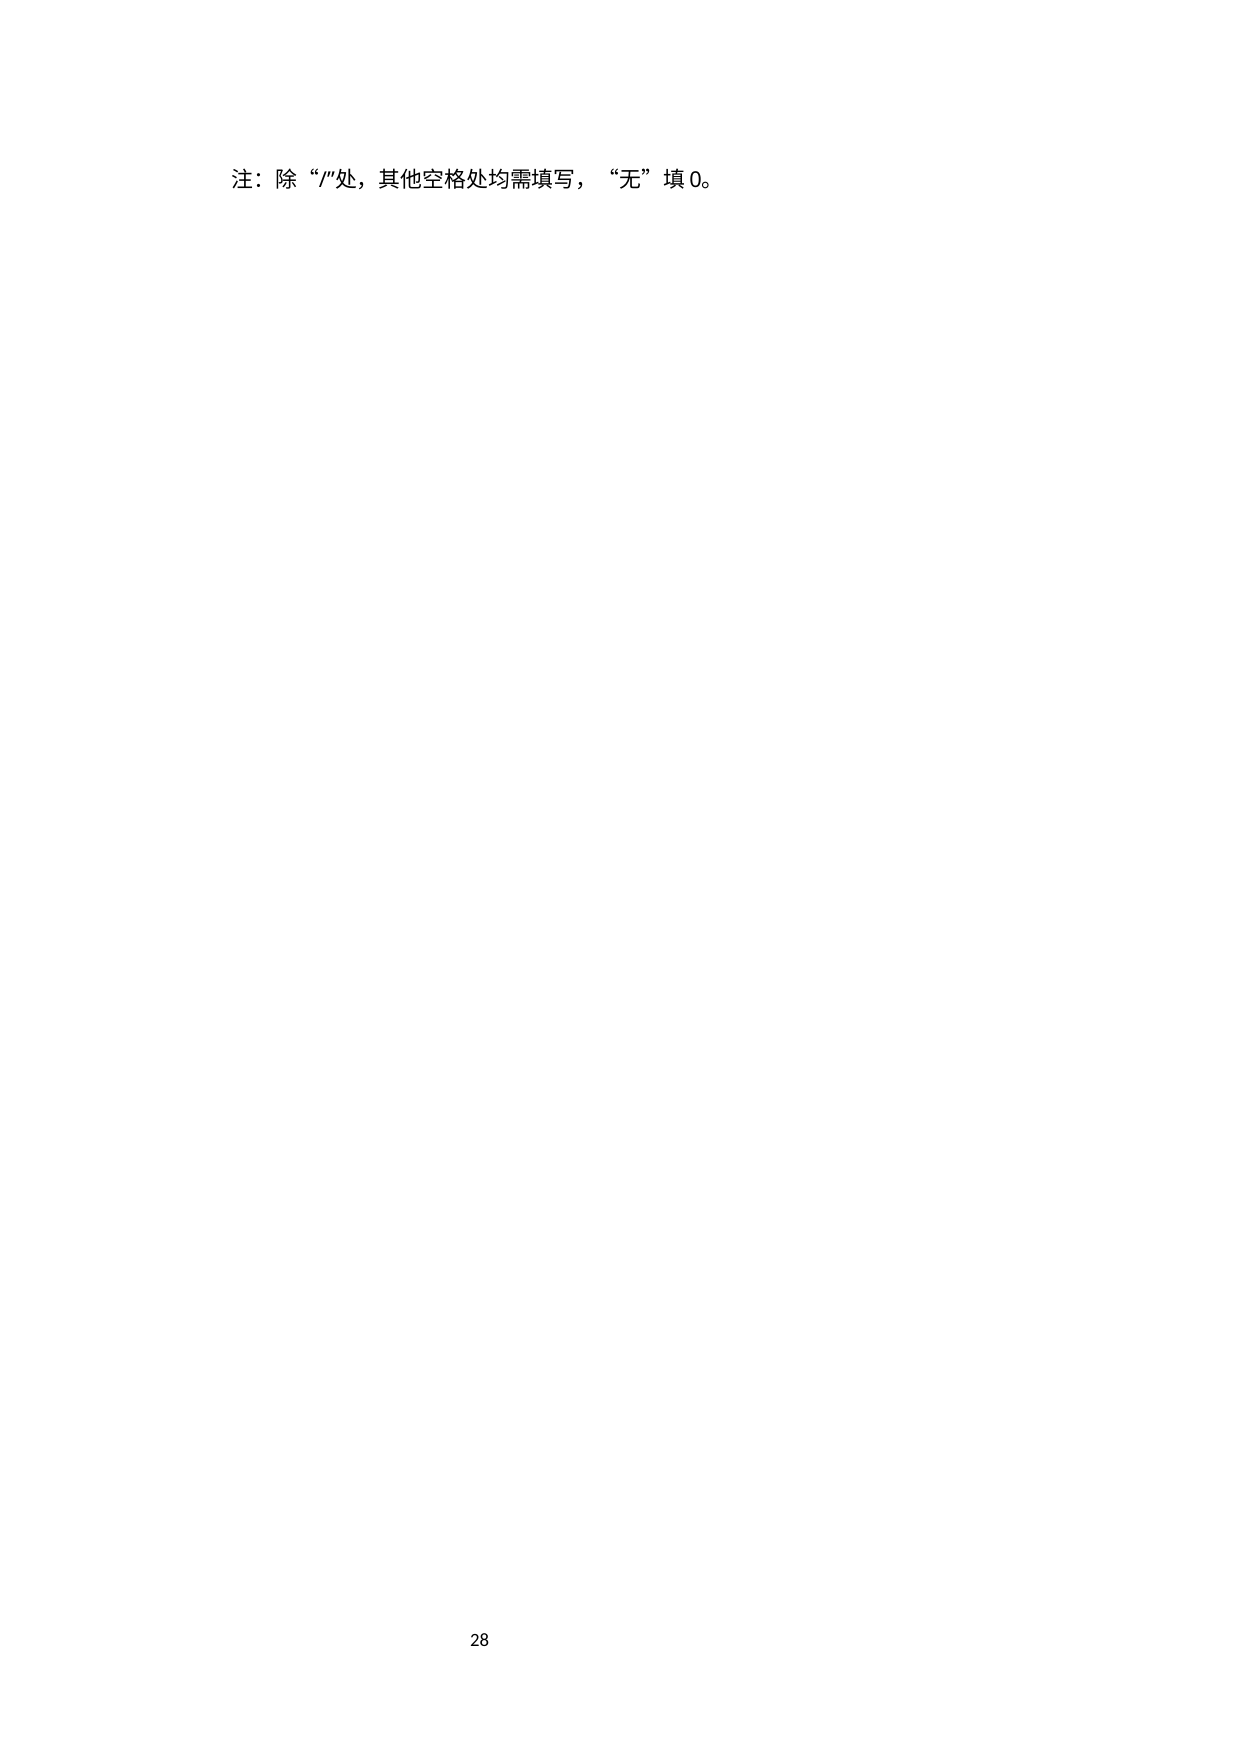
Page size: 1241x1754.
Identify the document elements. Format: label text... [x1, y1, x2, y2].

text 注：除“/”处，其他空格处均需填写，“无”填0。 [187, 162, 1053, 194]
